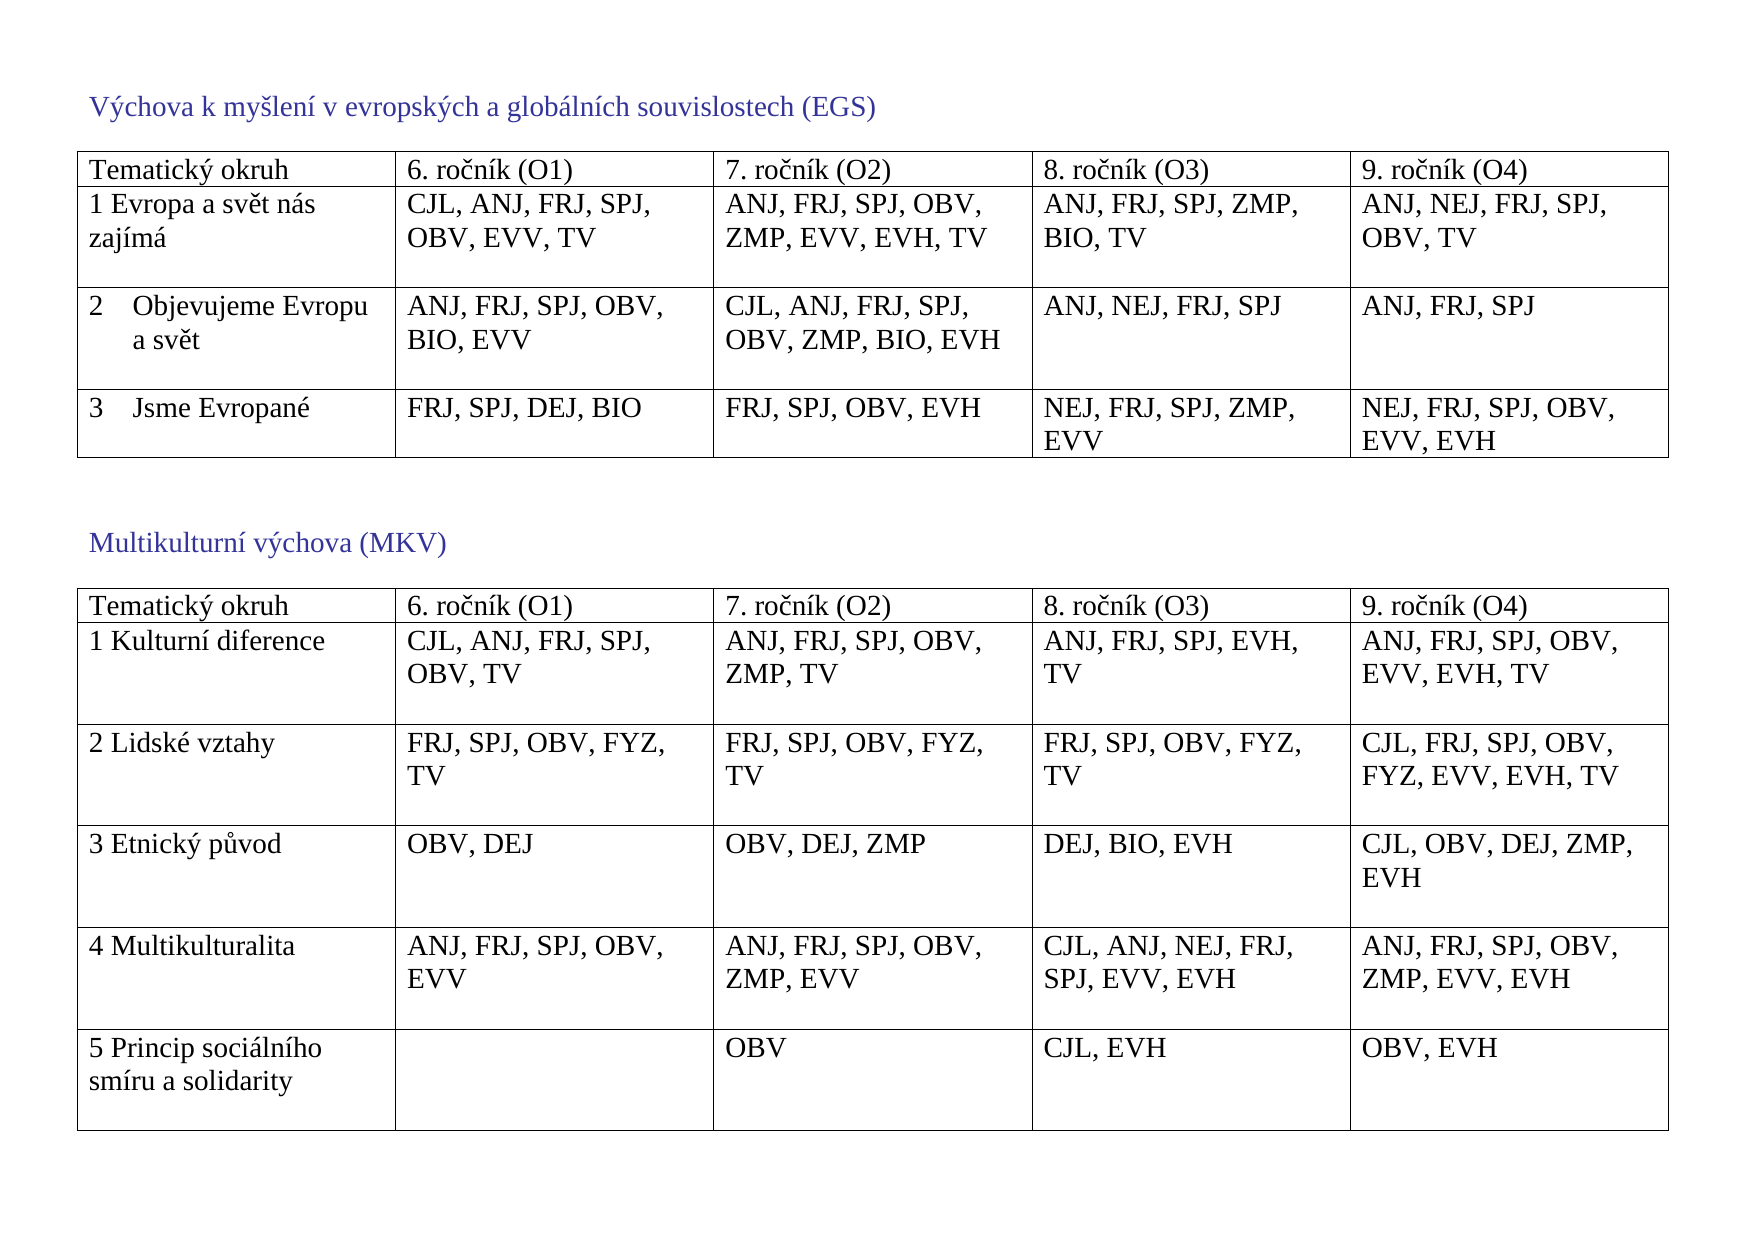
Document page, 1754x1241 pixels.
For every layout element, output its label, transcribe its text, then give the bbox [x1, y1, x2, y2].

table_cell NEJ, FRJ, SPJ, OBV, EVV, EVH [1351, 390, 1668, 457]
table_cell ANJ, FRJ, SPJ, OBV, ZMP, EVV [714, 928, 1032, 1029]
table_cell OBV, DEJ [396, 826, 713, 927]
table_cell CJL, ANJ, FRJ, SPJ, OBV, TV [396, 623, 713, 724]
table_cell ANJ, FRJ, SPJ, OBV, EVV, EVH, TV [1351, 623, 1668, 724]
table_cell ANJ, FRJ, SPJ, ZMP, BIO, TV [1033, 187, 1350, 287]
table_cell FRJ, SPJ, OBV, FYZ, TV [1033, 725, 1350, 825]
table_cell FRJ, SPJ, OBV, EVH [714, 390, 1032, 457]
table_cell OBV [714, 1030, 1032, 1130]
table_header 9. ročník (O4) [1351, 152, 1668, 186]
table_cell CJL, OBV, DEJ, ZMP, EVH [1351, 826, 1668, 927]
table_cell ANJ, FRJ, SPJ, OBV, ZMP, TV [714, 623, 1032, 724]
table_cell Objevujeme Evropu a svět [78, 288, 395, 389]
table_cell Jsme Evropané [78, 390, 395, 457]
table_cell 1 Kulturní diference [78, 623, 395, 724]
table_cell ANJ, FRJ, SPJ, OBV, BIO, EVV [396, 288, 713, 389]
table_cell [396, 1030, 713, 1130]
table_cell ANJ, NEJ, FRJ, SPJ [1033, 288, 1350, 389]
table_cell 3 Etnický původ [78, 826, 395, 927]
table_cell NEJ, FRJ, SPJ, ZMP, EVV [1033, 390, 1350, 457]
table_cell ANJ, FRJ, SPJ, EVH, TV [1033, 623, 1350, 724]
table_cell OBV, DEJ, ZMP [714, 826, 1032, 927]
table_cell FRJ, SPJ, DEJ, BIO [396, 390, 713, 457]
table_cell FRJ, SPJ, OBV, FYZ, TV [396, 725, 713, 825]
table_cell CJL, ANJ, NEJ, FRJ, SPJ, EVV, EVH [1033, 928, 1350, 1029]
table_cell FRJ, SPJ, OBV, FYZ, TV [714, 725, 1032, 825]
table_cell DEJ, BIO, EVH [1033, 826, 1350, 927]
table_header 6. ročník (O1) [396, 152, 713, 186]
table_cell CJL, FRJ, SPJ, OBV, FYZ, EVV, EVH, TV [1351, 725, 1668, 825]
table_cell 5 Princip sociálního smíru a solidarity [78, 1030, 395, 1130]
table_cell 2 Lidské vztahy [78, 725, 395, 825]
table_cell CJL, ANJ, FRJ, SPJ, OBV, EVV, TV [396, 187, 713, 287]
table_header 7. ročník (O2) [714, 152, 1032, 186]
table_cell ANJ, NEJ, FRJ, SPJ, OBV, TV [1351, 187, 1668, 287]
table_cell ANJ, FRJ, SPJ, OBV, ZMP, EVV, EVH [1351, 928, 1668, 1029]
text Výchova k myšlení v evropských a globálních souvislostech (EGS) [89, 89, 1665, 122]
table_cell ANJ, FRJ, SPJ, OBV, EVV [396, 928, 713, 1029]
table_cell OBV, EVH [1351, 1030, 1668, 1130]
table_cell 4 Multikulturalita [78, 928, 395, 1029]
table_cell ANJ, FRJ, SPJ [1351, 288, 1668, 389]
table_header 8. ročník (O3) [1033, 589, 1350, 622]
table_header 8. ročník (O3) [1033, 152, 1350, 186]
table_cell 1 Evropa a svět nás zajímá [78, 187, 395, 287]
table_header Tematický okruh [78, 589, 395, 622]
table_header 7. ročník (O2) [714, 589, 1032, 622]
table_cell CJL, ANJ, FRJ, SPJ, OBV, ZMP, BIO, EVH [714, 288, 1032, 389]
table_header 6. ročník (O1) [396, 589, 713, 622]
table_cell CJL, EVH [1033, 1030, 1350, 1130]
table_header Tematický okruh [78, 152, 395, 186]
table_header 9. ročník (O4) [1351, 589, 1668, 622]
table_cell ANJ, FRJ, SPJ, OBV, ZMP, EVV, EVH, TV [714, 187, 1032, 287]
text Multikulturní výchova (MKV) [89, 525, 1665, 559]
